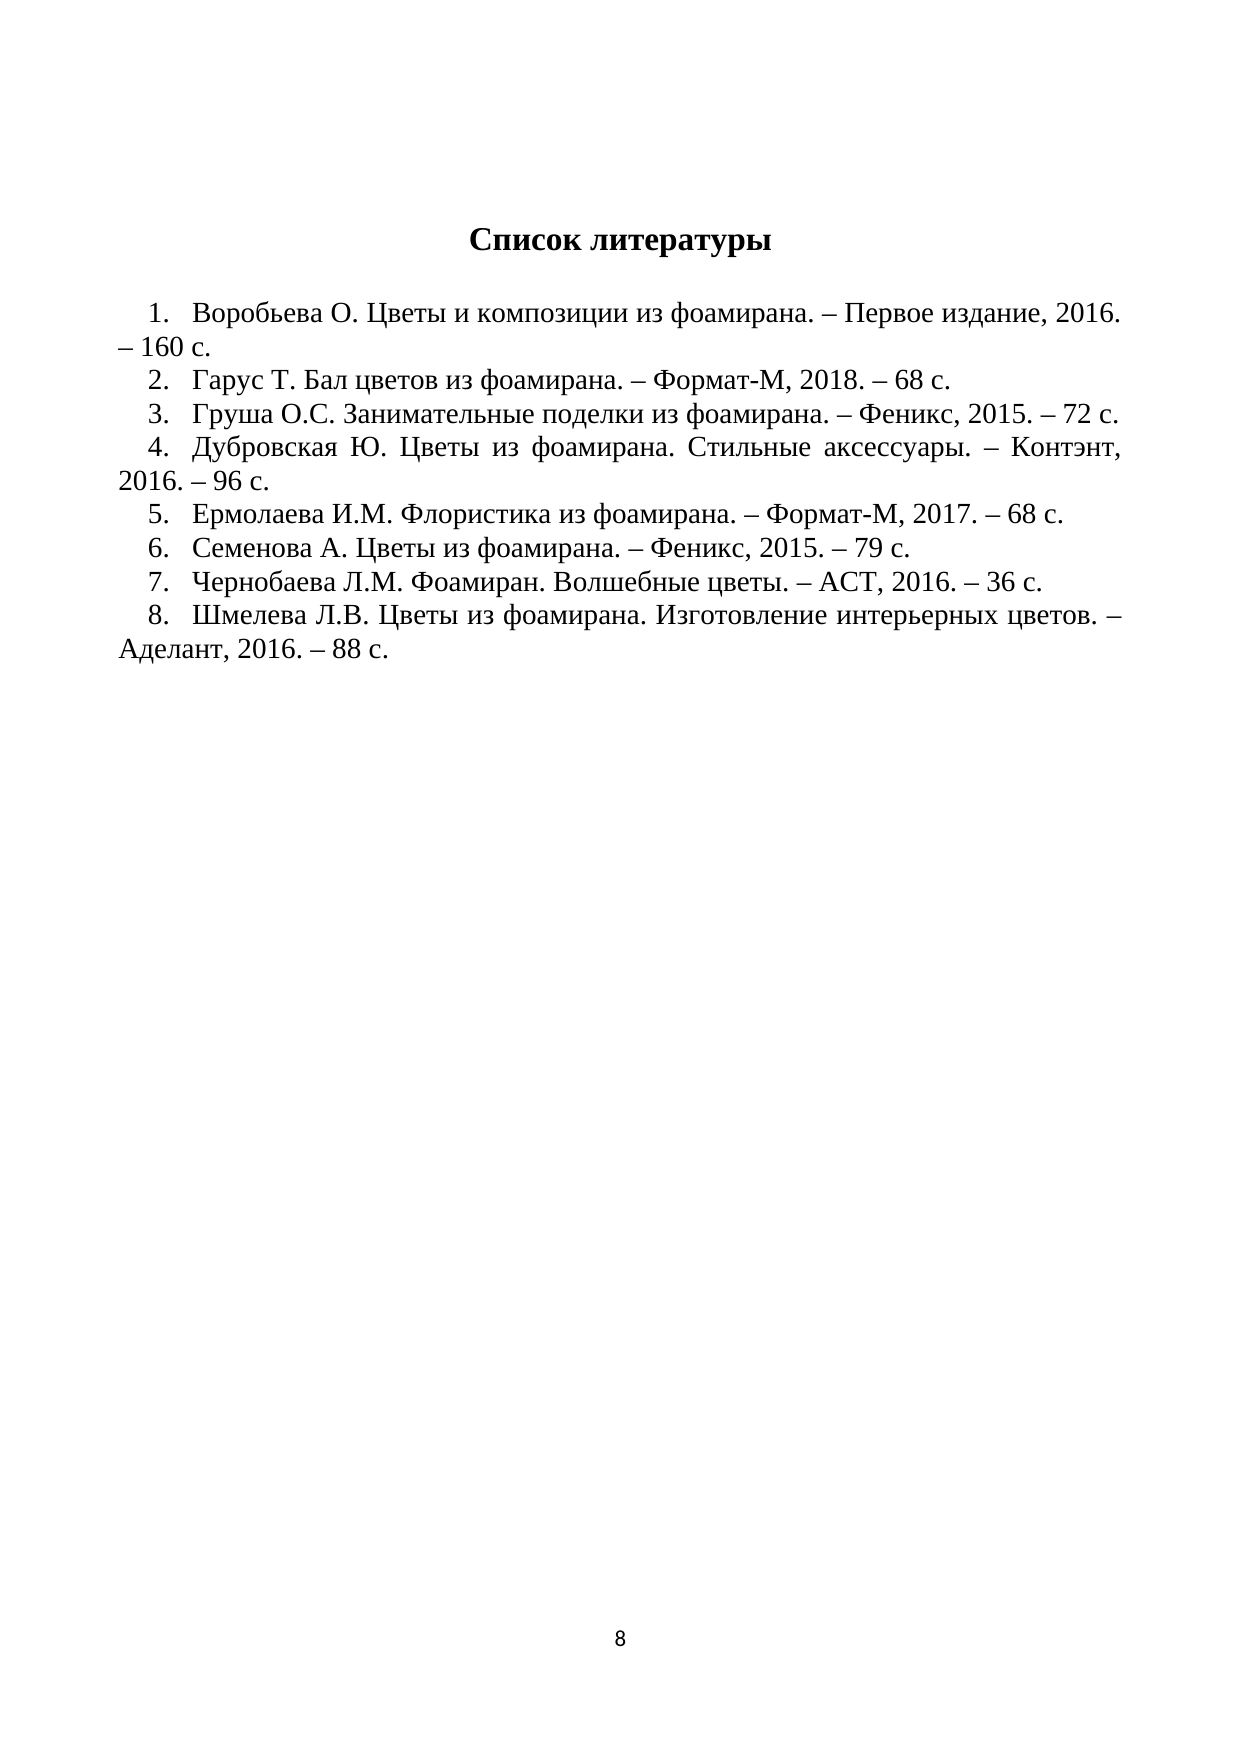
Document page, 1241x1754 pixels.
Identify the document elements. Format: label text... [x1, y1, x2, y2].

list Воробьева О. Цветы и композиции из фоамирана. – Первое издание, 2016. – 160 с. [118, 295, 1122, 362]
list Чернобаева Л.М. Фоамиран. Волшебные цветы. – АСТ, 2016. – 36 с. [118, 564, 1122, 597]
list Гарус Т. Бал цветов из фоамирана. – Формат-М, 2018. – 68 с. [118, 362, 1122, 396]
list Дубровская Ю. Цветы из фоамирана. Стильные аксессуары. – Контэнт, 2016. – 96 с. [118, 429, 1122, 497]
list Ермолаева И.М. Флористика из фоамирана. – Формат-М, 2017. – 68 с. [118, 497, 1122, 530]
list Семенова А. Цветы из фоамирана. – Феникс, 2015. – 79 с. [118, 530, 1122, 564]
list Шмелева Л.В. Цветы из фоамирана. Изготовление интерьерных цветов. – Аделант, 2016. – 88 с. [118, 597, 1122, 664]
list Груша О.С. Занимательные поделки из фоамирана. – Феникс, 2015. – 72 с. [118, 396, 1122, 429]
text Список литературы [118, 219, 1122, 257]
